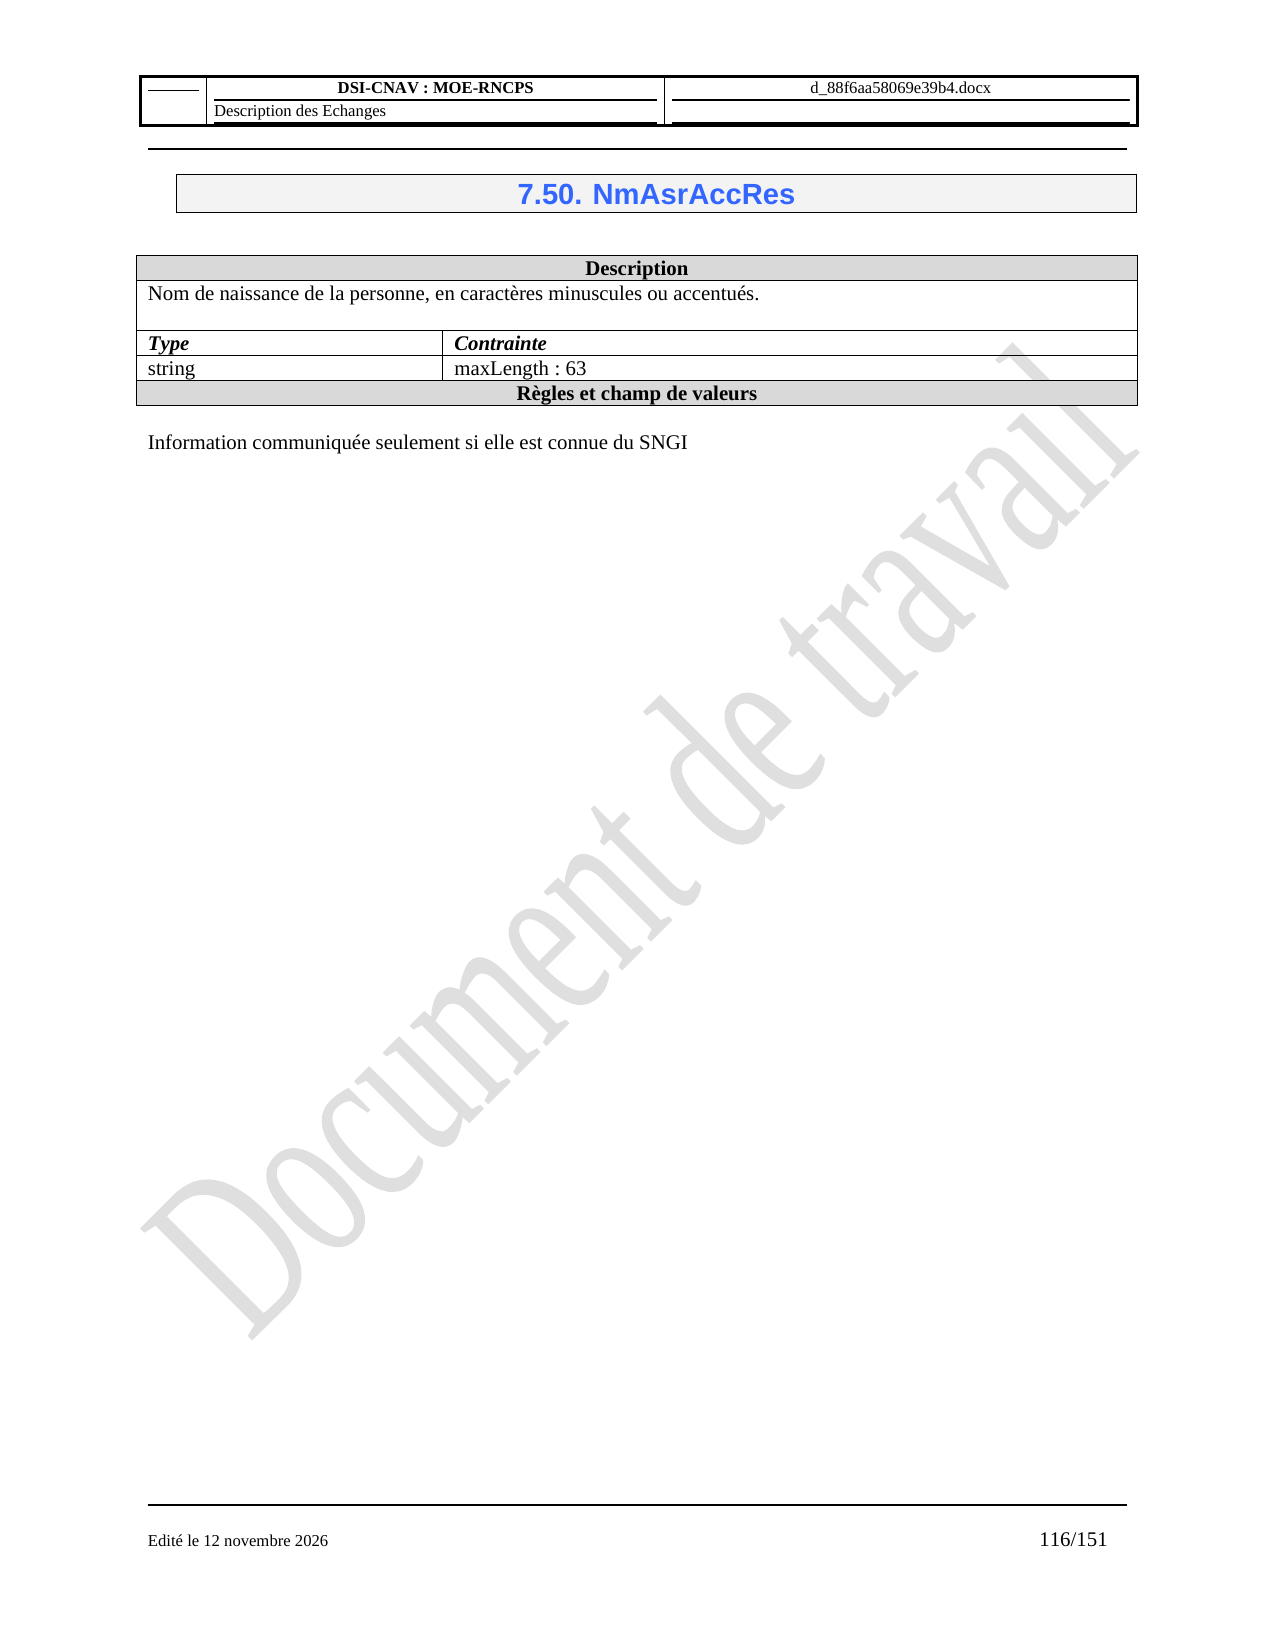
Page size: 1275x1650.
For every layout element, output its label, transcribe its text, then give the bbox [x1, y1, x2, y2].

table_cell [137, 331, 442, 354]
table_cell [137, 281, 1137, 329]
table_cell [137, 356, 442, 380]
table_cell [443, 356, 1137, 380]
subtitle NmAsrAccRes [177, 175, 1136, 212]
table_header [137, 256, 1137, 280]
text Information communiquée seulement si elle est connue du SNGI [148, 430, 1127, 454]
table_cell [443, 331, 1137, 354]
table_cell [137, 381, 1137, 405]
